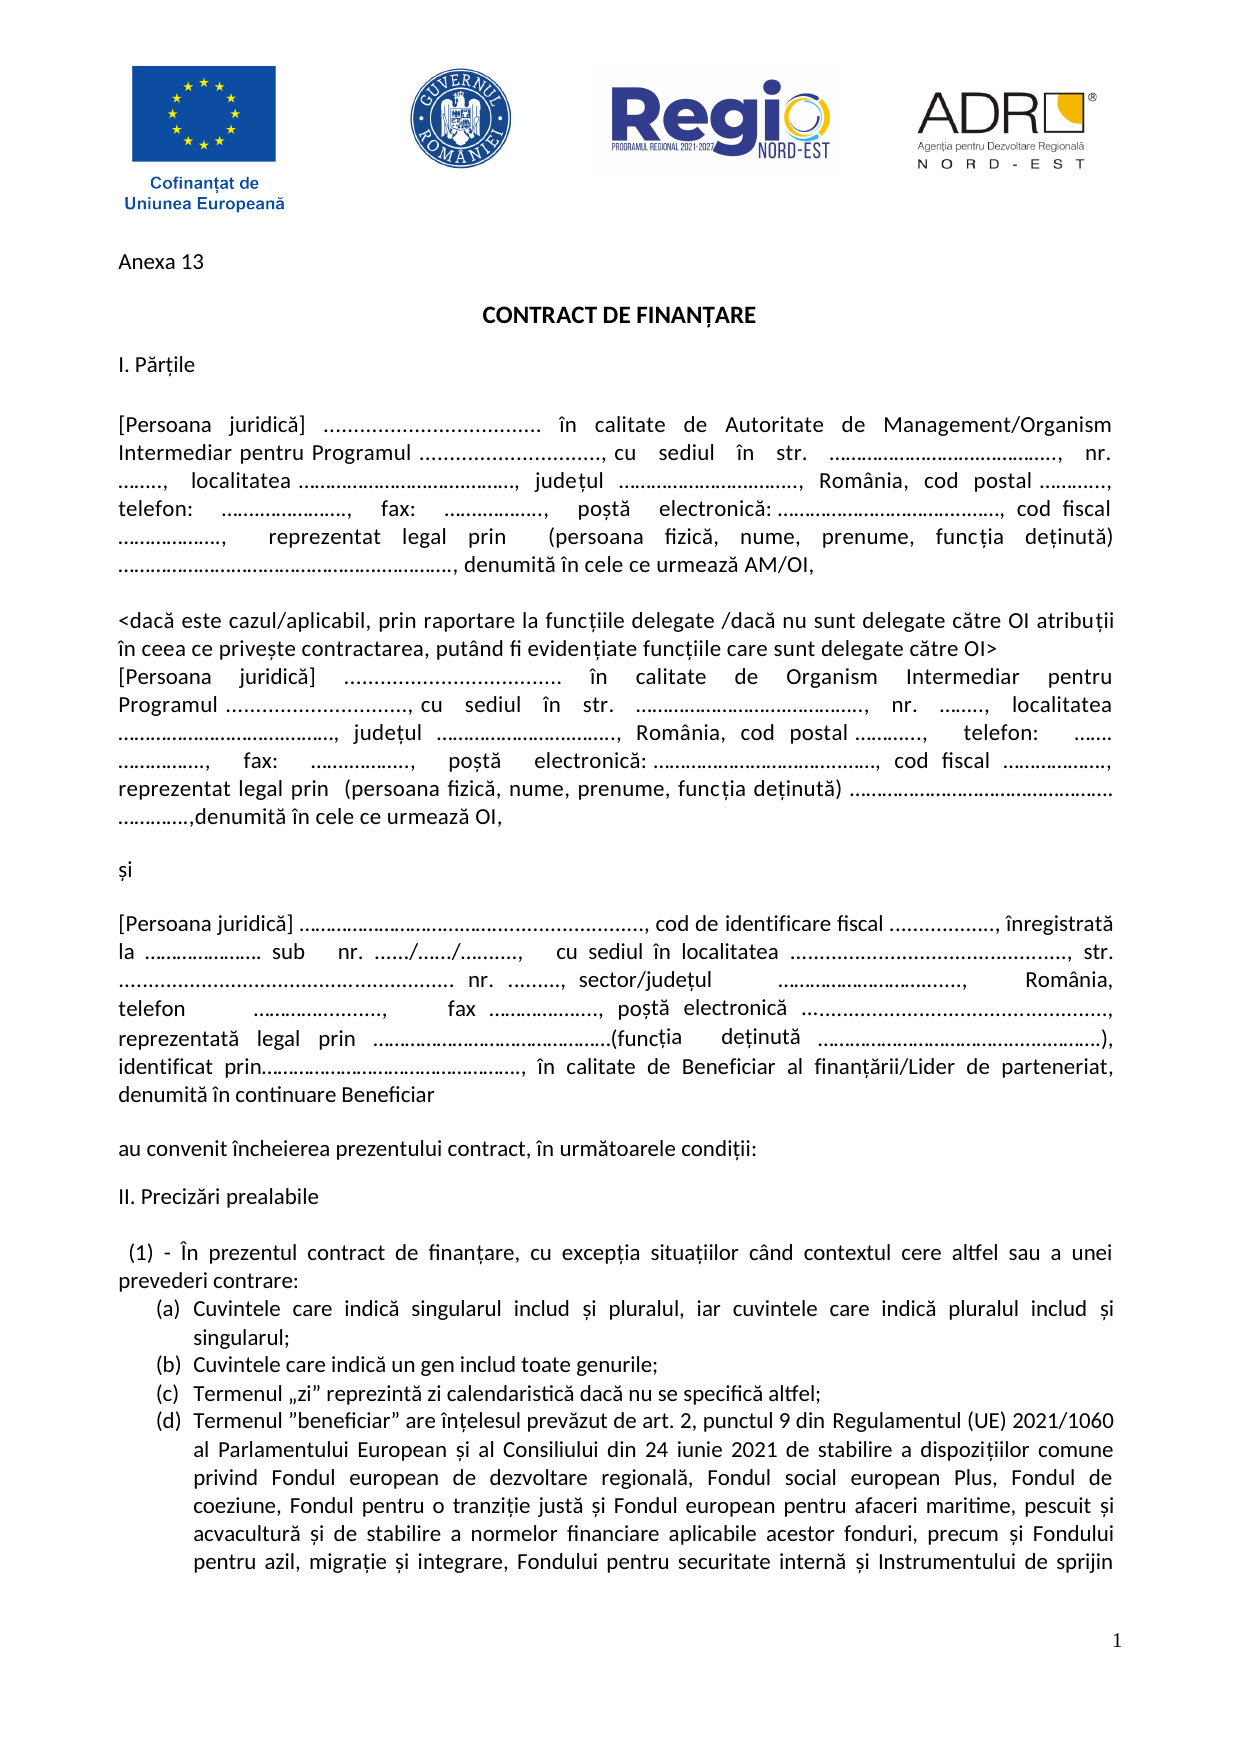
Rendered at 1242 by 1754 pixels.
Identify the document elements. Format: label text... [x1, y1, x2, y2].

text au convenit încheierea prezentului contract, în următoarele condiții: [118, 1134, 1122, 1162]
text și [118, 858, 1122, 883]
text II. Precizări prealabile [118, 1182, 1122, 1211]
text <dacă este cazul/aplicabil, prin raportare la funcțiile delegate /dacă nu sunt delegate către OI atribuții în ceea ce privește contractarea, putând fi evidențiate funcțiile care sunt delegate către OI> [118, 606, 1114, 662]
text [Persoana juridică] ………………………...…….........................., cod de identificare fiscal .................., înregistrată la …………………. sub nr. ....../….../…......., cu sediul în localitatea ..............................................., str. ......................................................... nr. ........., sector/județul ………………………......., România, telefon …………..........., fax ………….…...., poștă electronică ...................................................., reprezentată legal prin ………………………………………(funcția deținută ………………………………..…..……….), identificat prin…………………………………………., în calitate de Beneficiar al finanțării/Lider de parteneriat, denumită în continuare Beneficiar [118, 909, 1114, 1108]
text [Persoana juridică] .................................... în calitate de Organism Intermediar pentru Programul .............................., cu sediul în str. ……………………….………….., nr. …….., localitatea ………………………….………, județul …………………….…….., România, cod postal ………..., telefon: …….……………., fax: …….……….., poștă electronică: ……………………………..……, cod fiscal ………………., reprezentat legal prin (persoana fizică, nume, prenume, funcția deținută) ………………………………………….………….,denumită în cele ce urmează OI, [118, 662, 1114, 830]
text (1) - În prezentul contract de finanțare, cu excepția situațiilor când contextul cere altfel sau a unei prevederi contrare: [118, 1238, 1114, 1294]
picture [591, 61, 844, 179]
picture [115, 48, 293, 228]
text I. Părţile [118, 352, 1114, 377]
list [156, 1407, 1114, 1575]
list Cuvintele care indică singularul includ şi pluralul, iar cuvintele care indică pluralul includ şi singularul; [156, 1294, 1114, 1351]
list Termenul „zi” reprezintă zi calendaristică dacă nu se specifică altfel; [156, 1379, 1114, 1407]
picture [410, 67, 512, 169]
list Cuvintele care indică un gen includ toate genurile; [156, 1351, 1114, 1379]
picture [917, 92, 1097, 169]
text Anexa 13 [118, 247, 1122, 275]
text [Persoana juridică] .................................... în calitate de Autoritate de Management/Organism Intermediar pentru Programul .............................., cu sediul în str. ……………………….………….., nr. …….., localitatea ………………………….………, județul …………………….…….., România, cod postal ………..., telefon: …….……………., fax: …….……….., poștă electronică: ……………………………..……, cod fiscal ………………., reprezentat legal prin (persoana fizică, nume, prenume, funcția deținută) ………………………………………….…………., denumită în cele ce urmează AM/OI, [118, 410, 1114, 578]
text CONTRACT DE FINANȚARE [118, 302, 1120, 327]
